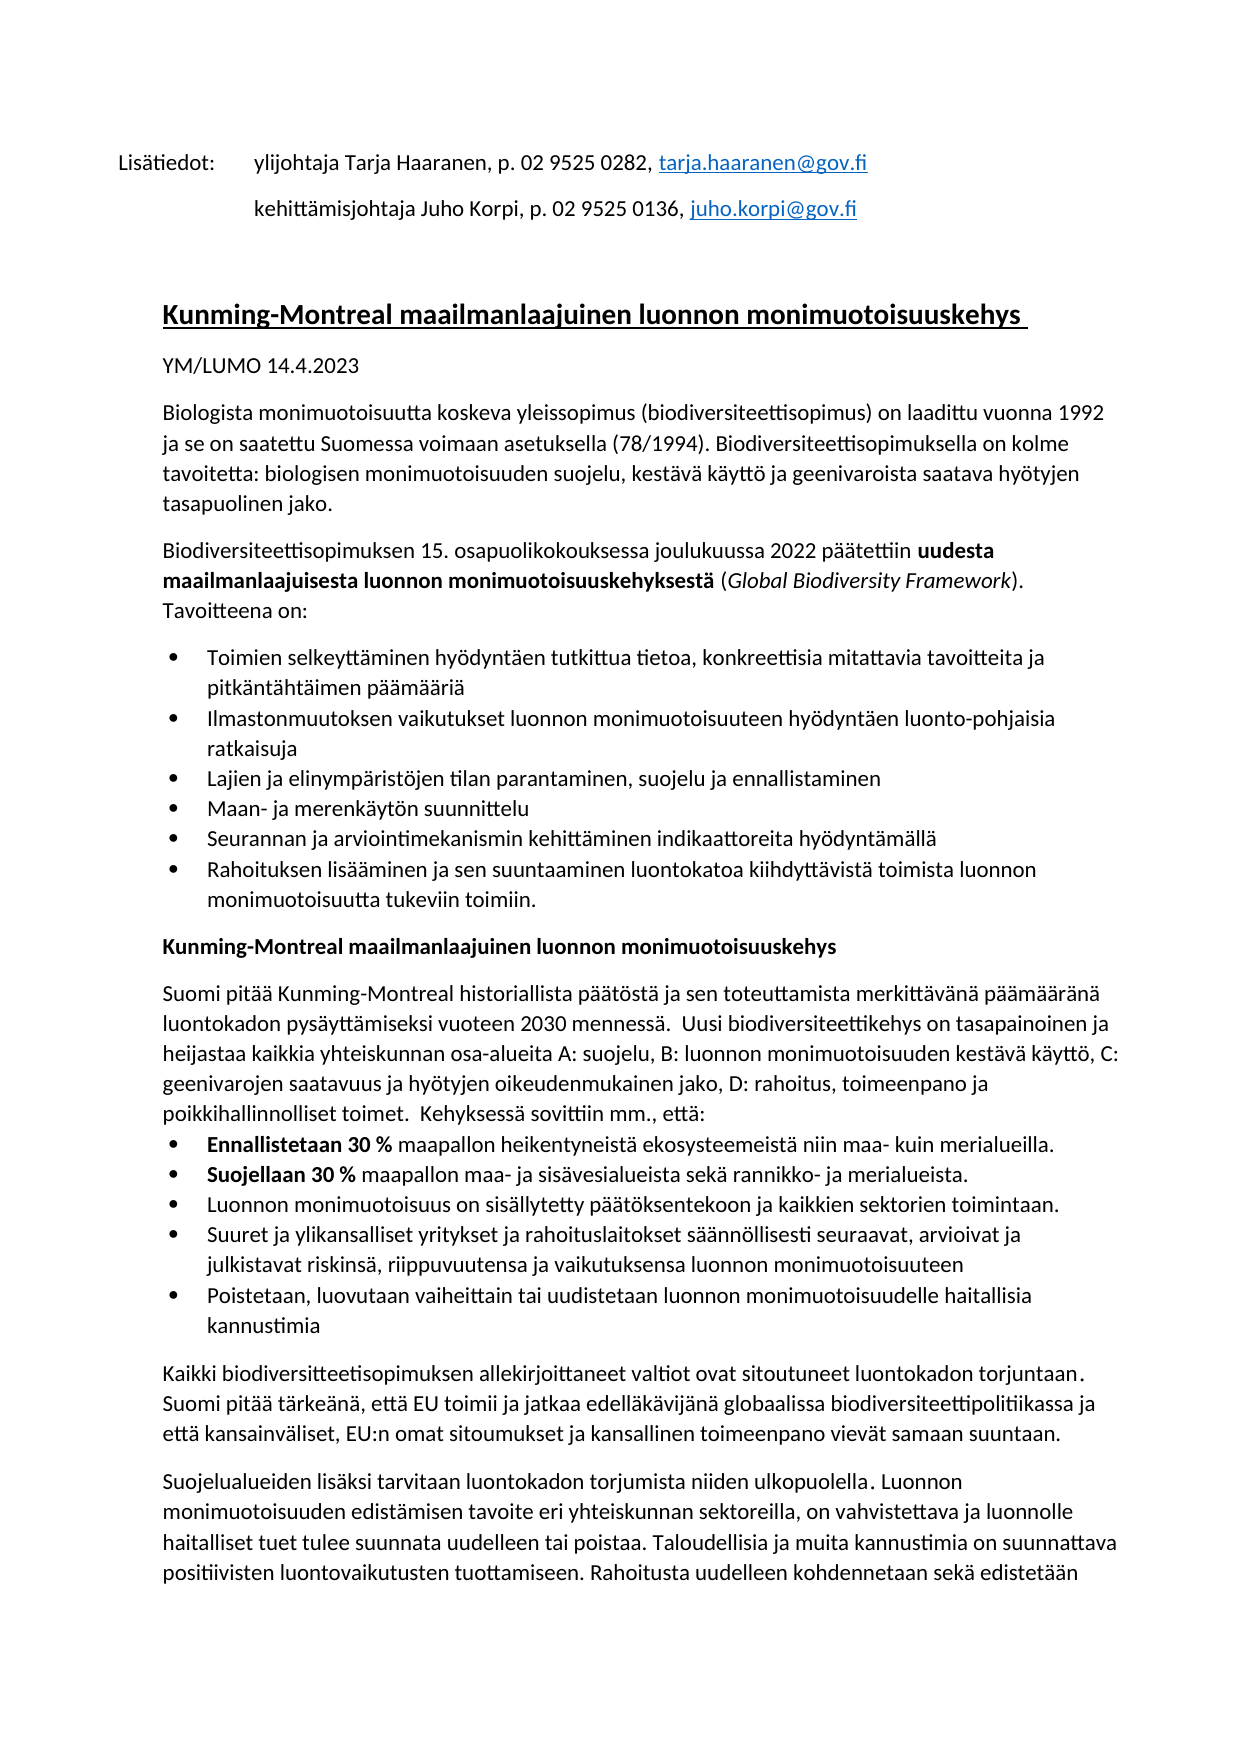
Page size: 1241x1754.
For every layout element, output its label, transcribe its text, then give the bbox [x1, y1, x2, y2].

text Biodiversiteettisopimuksen 15. osapuolikokouksessa joulukuussa 2022 päätettiin uudesta maailmanlaajuisesta luonnon monimuotoisuuskehyksestä (Global Biodiversity Framework). Tavoitteena on: [162, 536, 1122, 624]
list Rahoituksen lisääminen ja sen suuntaaminen luontokatoa kiihdyttävistä toimista luonnon monimuotoisuutta tukeviin toimiin. [169, 855, 1122, 913]
list Suomi pitää Kunming-Montreal historiallista päätöstä ja sen toteuttamista merkittävänä päämääränä luontokadon pysäyttämiseksi vuoteen 2030 mennessä. Uusi biodiversiteettikehys on tasapainoinen ja heijastaa kaikkia yhteiskunnan osa-alueita A: suojelu, B: luonnon monimuotoisuuden kestävä käyttö, C: geenivarojen saatavuus ja hyötyjen oikeudenmukainen jako, D: rahoitus, toimeenpano ja poikkihallinnolliset toimet. Kehyksessä sovittiin mm., että: [162, 979, 1122, 1127]
list Seurannan ja arviointimekanismin kehittäminen indikaattoreita hyödyntämällä [169, 824, 1122, 852]
text Kunming-Montreal maailmanlaajuinen luonnon monimuotoisuuskehys [162, 296, 1122, 332]
list Ennallistetaan 30 % maapallon heikentyneistä ekosysteemeistä niin maa- kuin merialueilla. [169, 1130, 1122, 1158]
text Kaikki biodiversitteetisopimuksen allekirjoittaneet valtiot ovat sitoutuneet luontokadon torjuntaan. Suomi pitää tärkeänä, että EU toimii ja jatkaa edelläkävijänä globaalissa biodiversiteettipolitiikassa ja että kansainväliset, EU:n omat sitoumukset ja kansallinen toimeenpano vievät samaan suuntaan. [162, 1358, 1122, 1447]
list Poistetaan, luovutaan vaiheittain tai uudistetaan luonnon monimuotoisuudelle haitallisia kannustimia [169, 1281, 1122, 1339]
text YM/LUMO 14.4.2023 [162, 352, 1122, 379]
text kehittämisjohtaja Juho Korpi, p. 02 9525 0136, juho.korpi@gov.fi [162, 194, 1122, 222]
text Kunming-Montreal maailmanlaajuinen luonnon monimuotoisuuskehys [162, 932, 1122, 960]
text Biologista monimuotoisuutta koskeva yleissopimus (biodiversiteettisopimus) on laadittu vuonna 1992 ja se on saatettu Suomessa voimaan asetuksella (78/1994). Biodiversiteettisopimuksella on kolme tavoitetta: biologisen monimuotoisuuden suojelu, kestävä käyttö ja geenivaroista saatava hyötyjen tasapuolinen jako. [162, 398, 1122, 517]
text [162, 1466, 1122, 1586]
list Toimien selkeyttäminen hyödyntäen tutkittua tietoa, konkreettisia mitattavia tavoitteita ja pitkäntähtäimen päämääriä [169, 643, 1122, 701]
list Lajien ja elinympäristöjen tilan parantaminen, suojelu ja ennallistaminen [169, 764, 1122, 792]
list Suojellaan 30 % maapallon maa- ja sisävesialueista sekä rannikko- ja merialueista. [169, 1160, 1122, 1188]
list Luonnon monimuotoisuus on sisällytetty päätöksentekoon ja kaikkien sektorien toimintaan. [169, 1190, 1122, 1218]
list Maan- ja merenkäytön suunnittelu [169, 794, 1122, 822]
list Suuret ja ylikansalliset yritykset ja rahoituslaitokset säännöllisesti seuraavat, arvioivat ja julkistavat riskinsä, riippuvuutensa ja vaikutuksensa luonnon monimuotoisuuteen [169, 1220, 1122, 1278]
text Lisätiedot: ylijohtaja Tarja Haaranen, p. 02 9525 0282, tarja.haaranen@gov.fi [118, 148, 1122, 176]
list Ilmastonmuutoksen vaikutukset luonnon monimuotoisuuteen hyödyntäen luonto-pohjaisia ratkaisuja [169, 704, 1122, 762]
